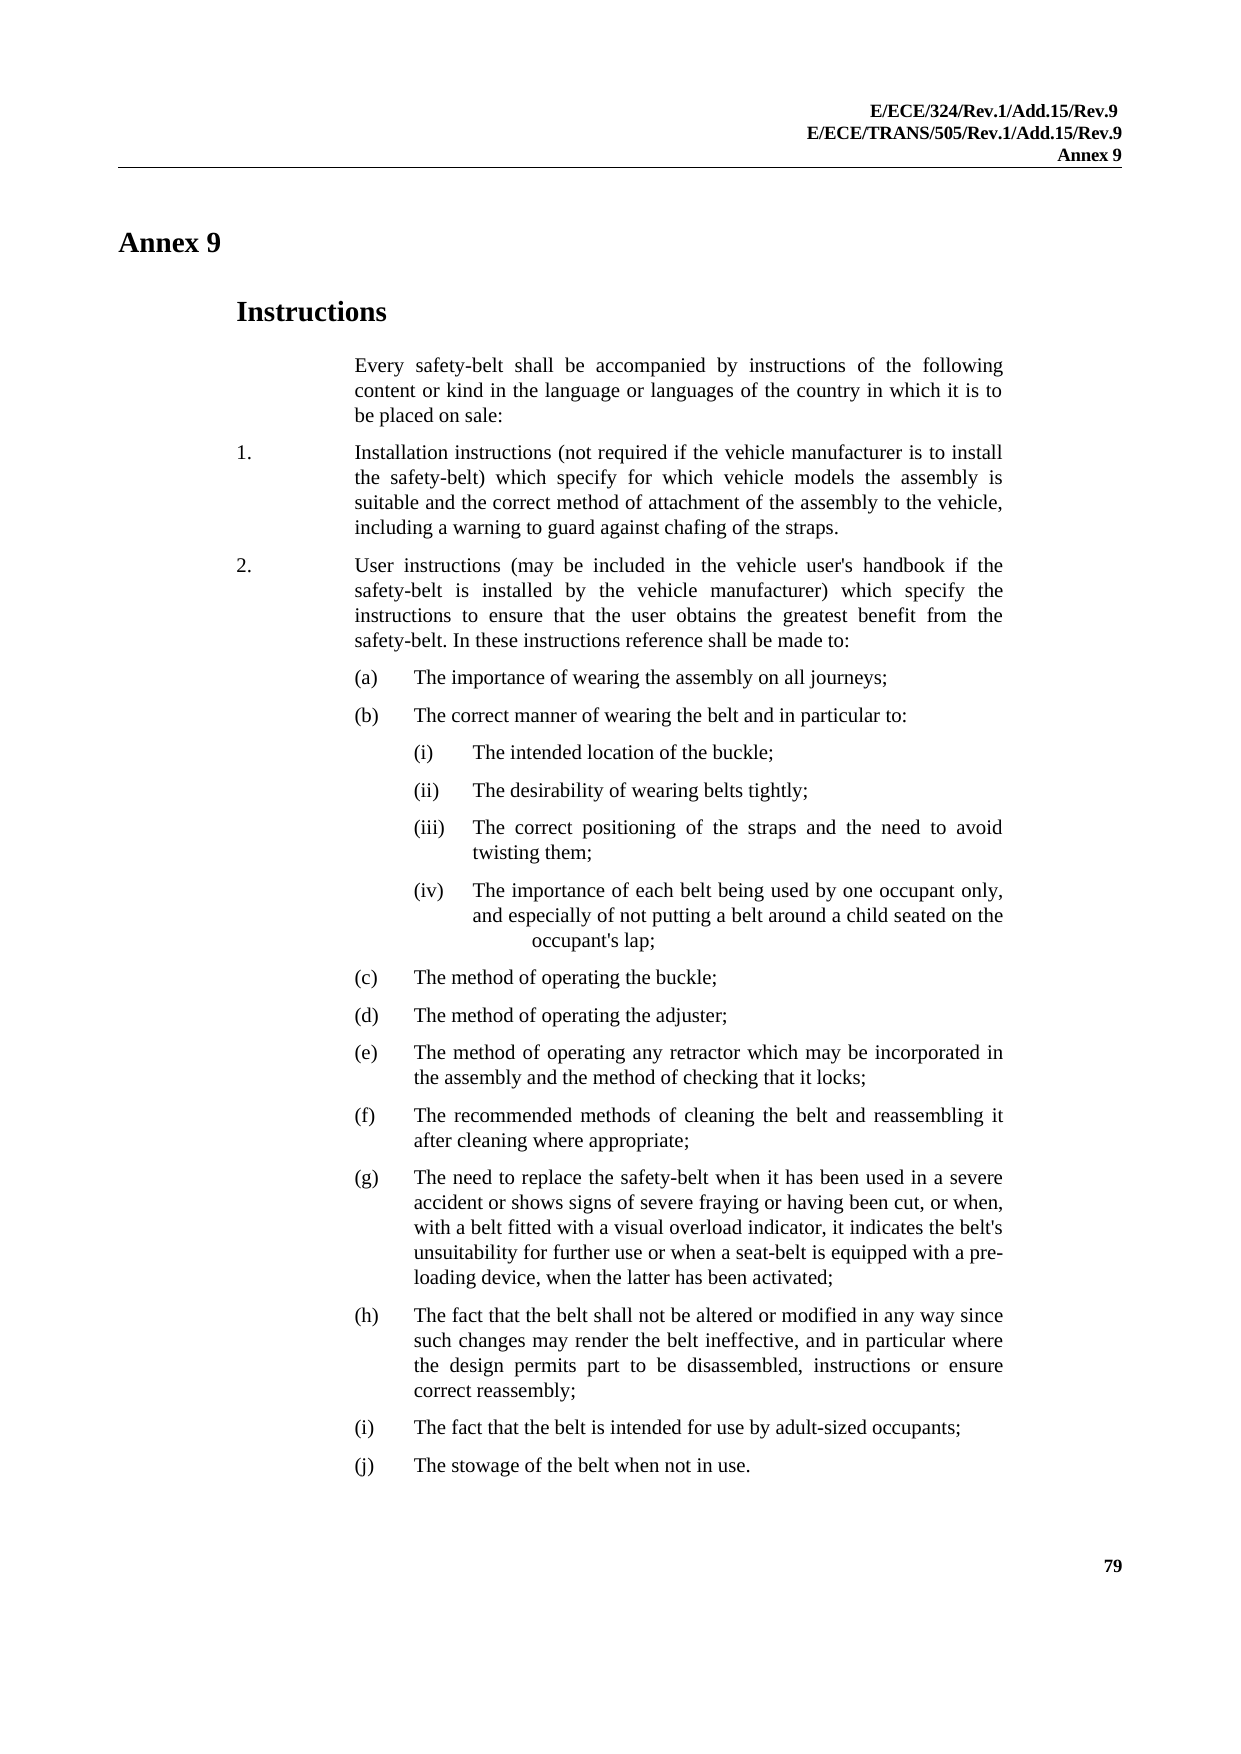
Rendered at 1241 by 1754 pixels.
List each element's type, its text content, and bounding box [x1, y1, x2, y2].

text (i) The fact that the belt is intended for use by adult-sized occupants; [354, 1415, 1004, 1440]
text Annex 9 [118, 227, 1004, 258]
text (f) The recommended methods of cleaning the belt and reassembling it after cleaning where appropriate; [354, 1102, 1004, 1152]
text 1. Installation instructions (not required if the vehicle manufacturer is to install the safety-belt) which specify for which vehicle models the assembly is suitable and the correct method of attachment of the assembly to the vehicle, including a warning to guard against chafing of the straps. [236, 440, 1004, 540]
text Instructions [118, 296, 1004, 327]
text (g) The need to replace the safety-belt when it has been used in a severe accident or shows signs of severe fraying or having been cut, or when, with a belt fitted with a visual overload indicator, it indicates the belt's unsuitability for further use or when a seat-belt is equipped with a pre-loading device, when the latter has been activated; [354, 1165, 1004, 1290]
text (i) The intended location of the buckle; [413, 740, 1004, 765]
text (h) The fact that the belt shall not be altered or modified in any way since such changes may render the belt ineffective, and in particular where the design permits part to be disassembled, instructions or ensure correct reassembly; [354, 1302, 1004, 1402]
text (d) The method of operating the adjuster; [354, 1002, 1004, 1027]
text (c) The method of operating the buckle; [354, 965, 1004, 990]
text 2. User instructions (may be included in the vehicle user's handbook if the safety-belt is installed by the vehicle manufacturer) which specify the instructions to ensure that the user obtains the greatest benefit from the safety-belt. In these instructions reference shall be made to: [236, 552, 1004, 652]
text (iii) The correct positioning of the straps and the need to avoid twisting them; [413, 815, 1004, 865]
text (j) The stowage of the belt when not in use. [354, 1452, 1004, 1477]
text (e) The method of operating any retractor which may be incorporated in the assembly and the method of checking that it locks; [354, 1040, 1004, 1090]
text (b) The correct manner of wearing the belt and in particular to: [354, 702, 1004, 727]
text (ii) The desirability of wearing belts tightly; [413, 777, 1004, 802]
text Every safety-belt shall be accompanied by instructions of the following content or kind in the language or languages of the country in which it is to be placed on sale: [236, 352, 1004, 427]
text (iv) The importance of each belt being used by one occupant only, and especially of not putting a belt around a child seated on the occupant's lap; [413, 877, 1004, 952]
text (a) The importance of wearing the assembly on all journeys; [354, 665, 1004, 690]
